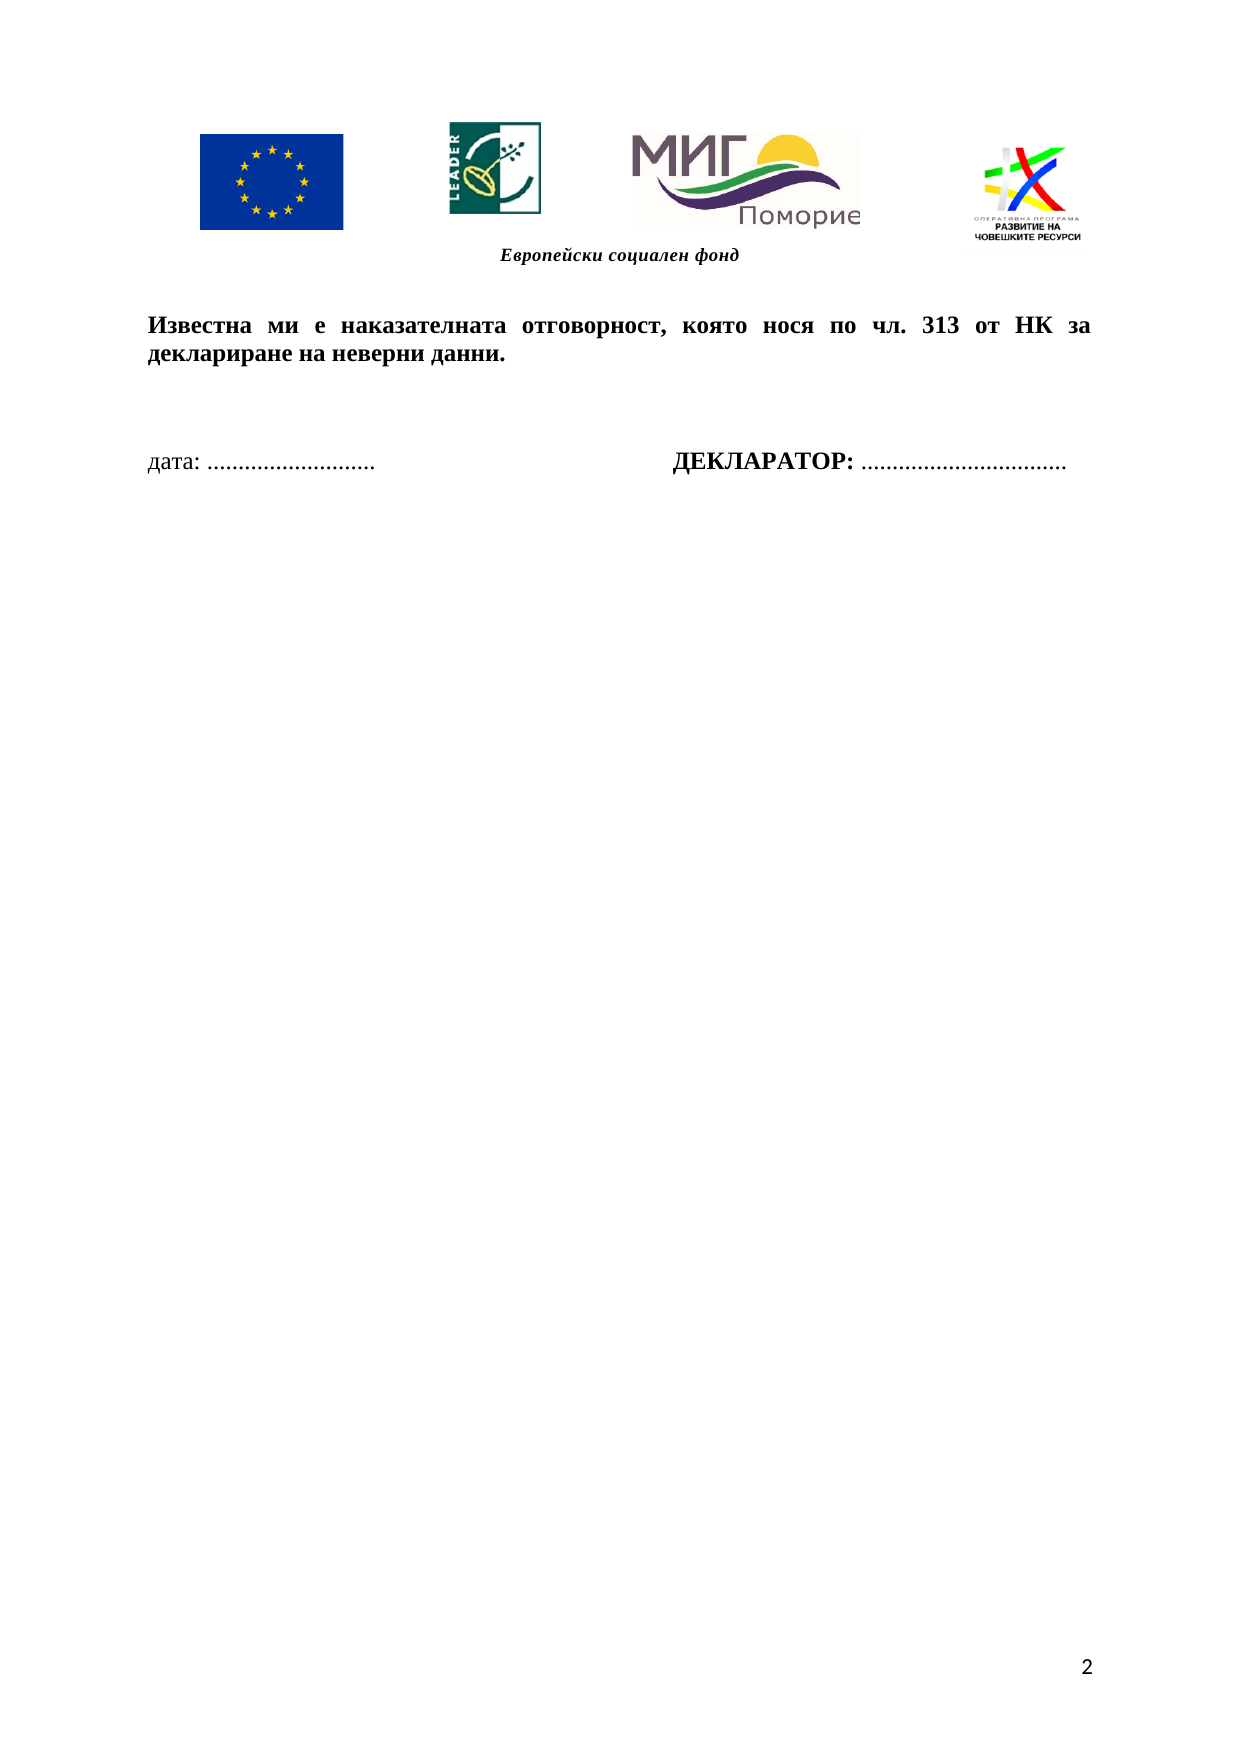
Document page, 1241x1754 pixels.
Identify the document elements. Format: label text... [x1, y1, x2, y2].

picture [631, 133, 860, 229]
picture [200, 134, 344, 230]
picture [956, 134, 1093, 251]
text дата: ........................... ДЕКЛАРАТОР: ................................. [148, 446, 1093, 474]
picture [449, 122, 541, 214]
text Известна ми е наказателната отговорност, която нося по чл. 313 от НК за деклариране на неверни данни. [148, 310, 1093, 367]
